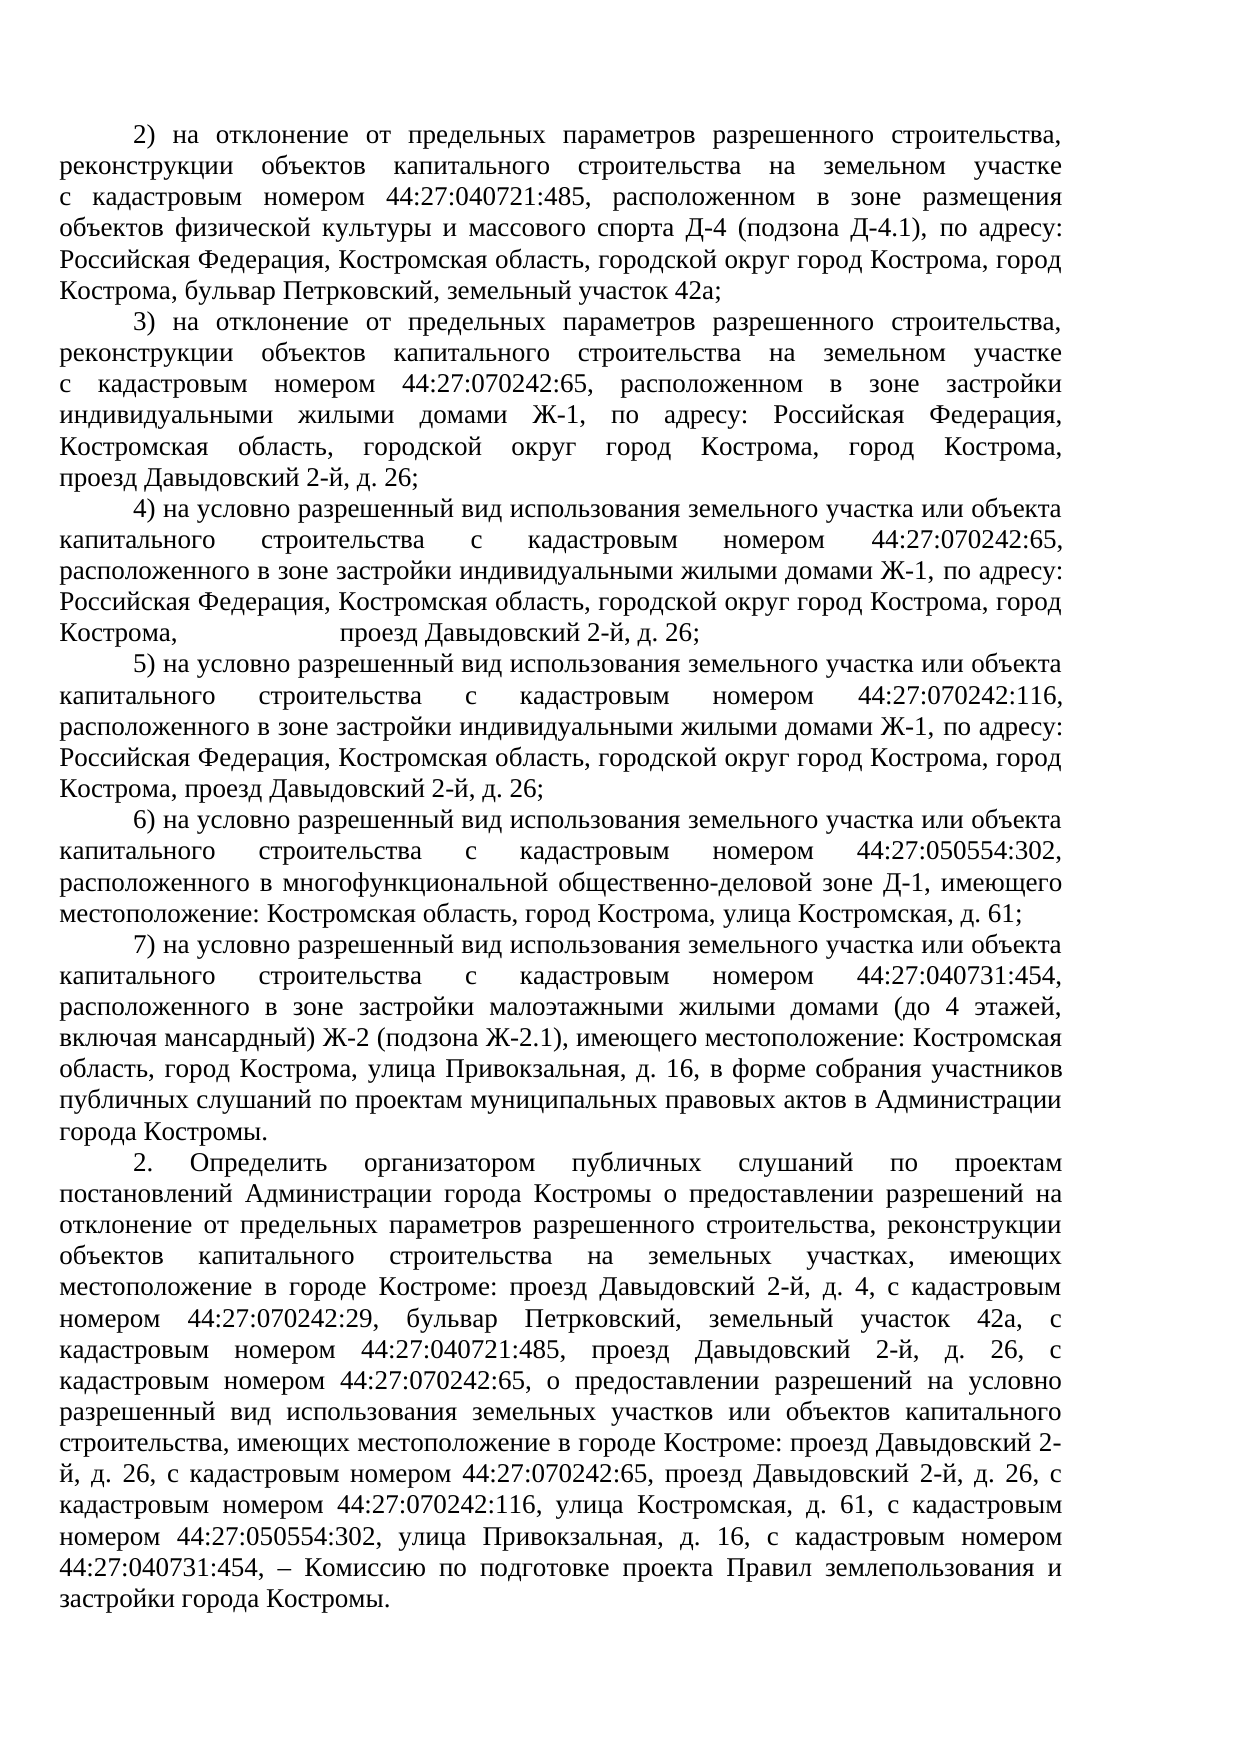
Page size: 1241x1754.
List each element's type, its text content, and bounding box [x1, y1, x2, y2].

text 2) на отклонение от предельных параметров разрешенного строительства, реконструкции объектов капитального строительства на земельном участке с кадастровым номером 44:27:040721:485, расположенном в зоне размещения объектов физической культуры и массового спорта Д-4 (подзона Д-4.1), по адресу: Российская Федерация, Костромская область, городской округ город Кострома, город Кострома, бульвар Петрковский, земельный участок 42а; [59, 118, 1063, 305]
text 6) на условно разрешенный вид использования земельного участка или объекта капитального строительства с кадастровым номером 44:27:050554:302, расположенного в многофункциональной общественно-деловой зоне Д-1, имеющего местоположение: Костромская область, город Кострома, улица Костромская, д. 61; [59, 803, 1063, 928]
text 2. Определить организатором публичных слушаний по проектам постановлений Администрации города Костромы о предоставлении разрешений на отклонение от предельных параметров разрешенного строительства, реконструкции объектов капитального строительства на земельных участках, имеющих местоположение в городе Костроме: проезд Давыдовский 2-й, д. 4, с кадастровым номером 44:27:070242:29, бульвар Петрковский, земельный участок 42а, с кадастровым номером 44:27:040721:485, проезд Давыдовский 2-й, д. 26, с кадастровым номером 44:27:070242:65, о предоставлении разрешений на условно разрешенный вид использования земельных участков или объектов капитального строительства, имеющих местоположение в городе Костроме: проезд Давыдовский 2-й, д. 26, с кадастровым номером 44:27:070242:65, проезд Давыдовский 2-й, д. 26, с кадастровым номером 44:27:070242:116, улица Костромская, д. 61, с кадастровым номером 44:27:050554:302, улица Привокзальная, д. 16, с кадастровым номером 44:27:040731:454, – Комиссию по подготовке проекта Правил землепользования и застройки города Костромы. [59, 1146, 1063, 1613]
text 5) на условно разрешенный вид использования земельного участка или объекта капитального строительства с кадастровым номером 44:27:070242:116, расположенного в зоне застройки индивидуальными жилыми домами Ж-1, по адресу: Российская Федерация, Костромская область, городской округ город Кострома, город Кострома, проезд Давыдовский 2-й, д. 26; [59, 648, 1063, 803]
text 4) на условно разрешенный вид использования земельного участка или объекта капитального строительства с кадастровым номером 44:27:070242:65, расположенного в зоне застройки индивидуальными жилыми домами Ж-1, по адресу: Российская Федерация, Костромская область, городской округ город Кострома, город Кострома, проезд Давыдовский 2-й, д. 26; [59, 492, 1063, 648]
text 3) на отклонение от предельных параметров разрешенного строительства, реконструкции объектов капитального строительства на земельном участке с кадастровым номером 44:27:070242:65, расположенном в зоне застройки индивидуальными жилыми домами Ж-1, по адресу: Российская Федерация, Костромская область, городской округ город Кострома, город Кострома, проезд Давыдовский 2-й, д. 26; [59, 305, 1063, 492]
text 7) на условно разрешенный вид использования земельного участка или объекта капитального строительства с кадастровым номером 44:27:040731:454, расположенного в зоне застройки малоэтажными жилыми домами (до 4 этажей, включая мансардный) Ж-2 (подзона Ж-2.1), имеющего местоположение: Костромская область, город Кострома, улица Привокзальная, д. 16, в форме собрания участников публичных слушаний по проектам муниципальных правовых актов в Администрации города Костромы. [59, 928, 1063, 1146]
